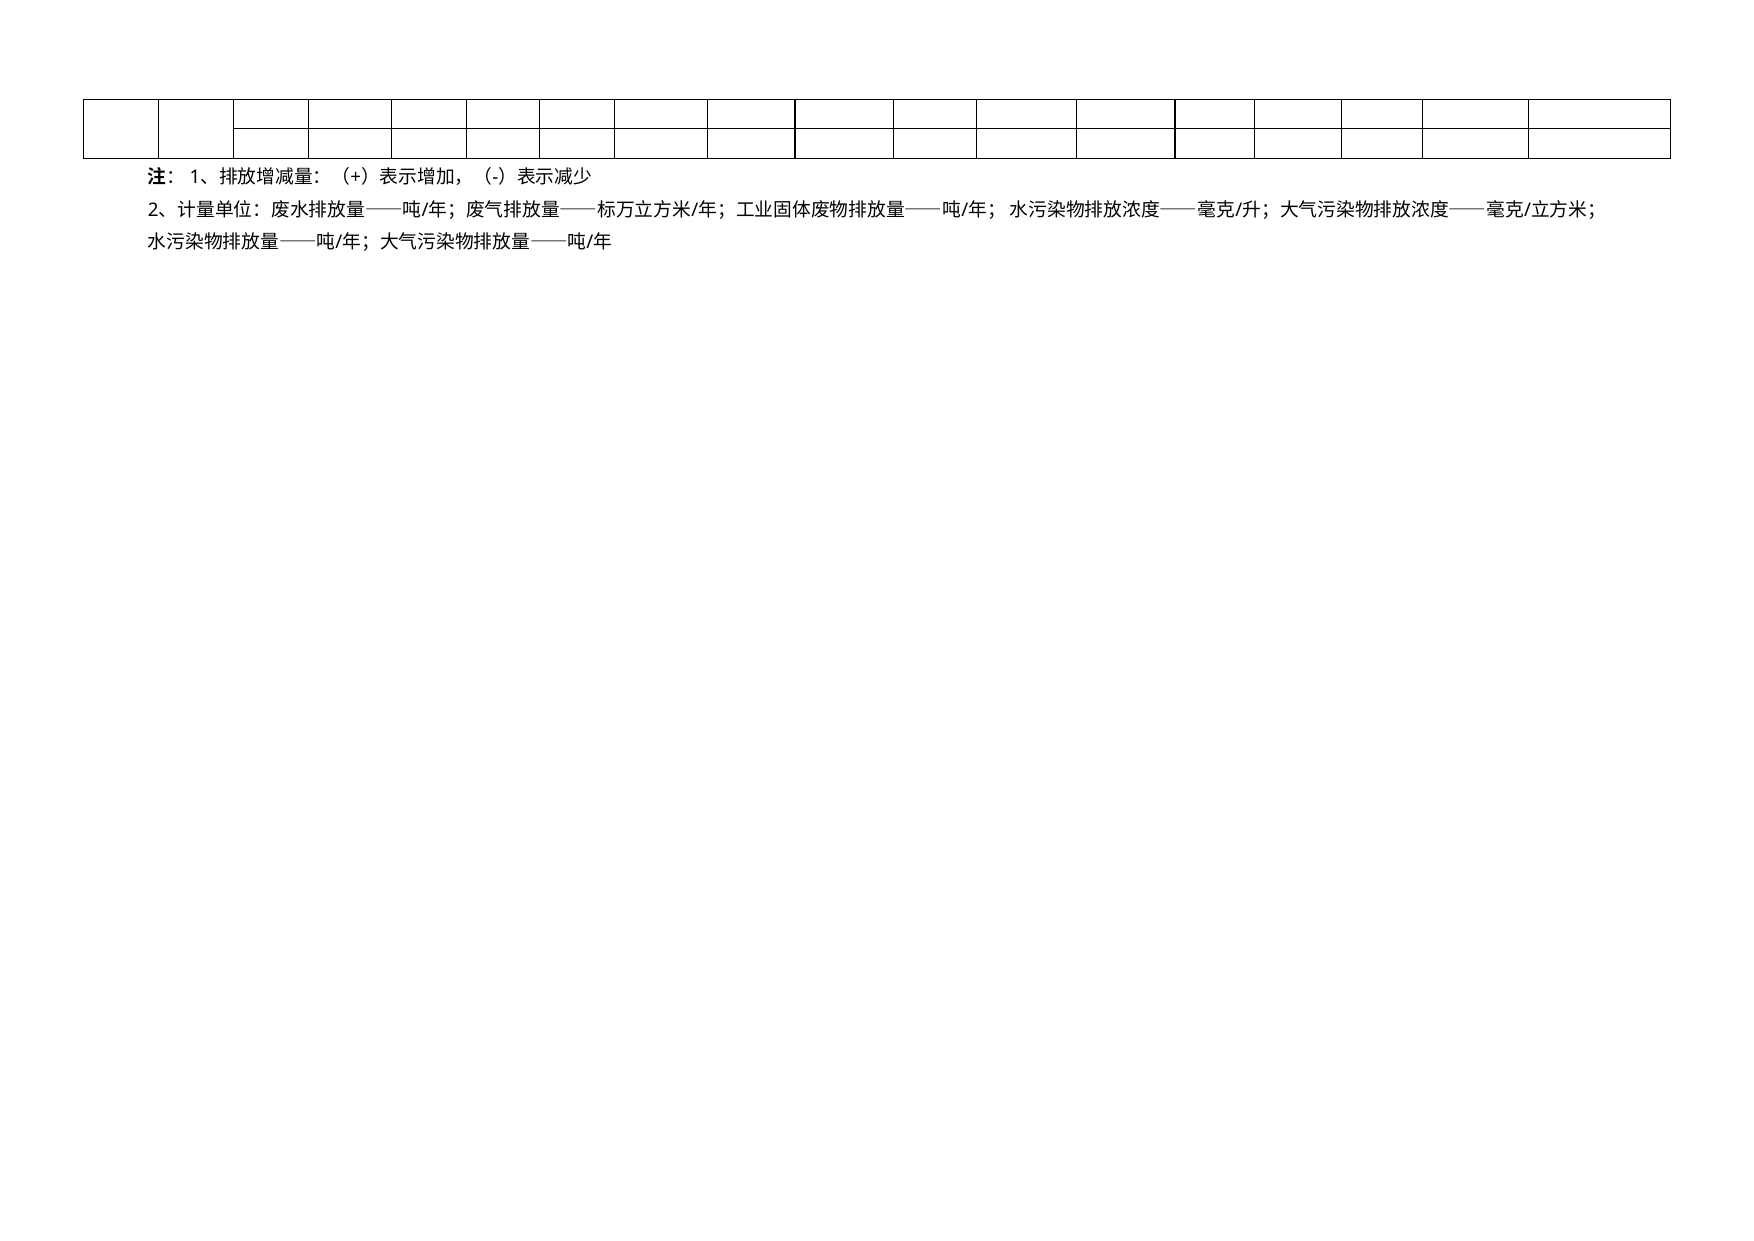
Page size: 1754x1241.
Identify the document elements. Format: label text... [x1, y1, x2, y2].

table_cell [1176, 129, 1254, 158]
text 注： 1、排放增减量：（+）表示增加，（-）表示减少 [148, 159, 1606, 192]
table_cell [1423, 100, 1528, 128]
table_cell [615, 129, 707, 158]
table_cell [796, 129, 893, 158]
table_cell [894, 129, 976, 158]
table_cell [1423, 129, 1528, 158]
table_cell [1076, 129, 1174, 158]
table_cell [1255, 129, 1341, 158]
table_cell [796, 100, 893, 128]
table_cell [1342, 129, 1422, 158]
table_cell [1529, 129, 1670, 158]
table_cell [1076, 100, 1174, 128]
table_cell [1255, 100, 1341, 128]
table_cell [392, 100, 466, 128]
table_cell [392, 129, 466, 158]
table_cell [708, 129, 794, 158]
table_cell [615, 100, 707, 128]
table_cell [977, 129, 1075, 158]
table_cell [467, 129, 539, 158]
table_cell [977, 100, 1075, 128]
table_cell [234, 129, 308, 158]
table_cell [1529, 100, 1670, 128]
table_cell [1342, 100, 1422, 128]
table_cell [894, 100, 976, 128]
text 2、计量单位：废水排放量——吨/年；废气排放量——标万立方米/年；工业固体废物排放量——吨/年； 水污染物排放浓度——毫克/升；大气污染物排放浓度——毫克/立方米；水污染物排放量——吨/年；大气污染物排放量——吨/年 [148, 192, 1606, 257]
table_cell [467, 100, 539, 128]
table_cell [540, 129, 614, 158]
table_cell [234, 100, 308, 128]
table_cell [1176, 100, 1254, 128]
table_cell [540, 100, 614, 128]
table_cell [309, 129, 391, 158]
table_cell [708, 100, 794, 128]
table_cell [309, 100, 391, 128]
